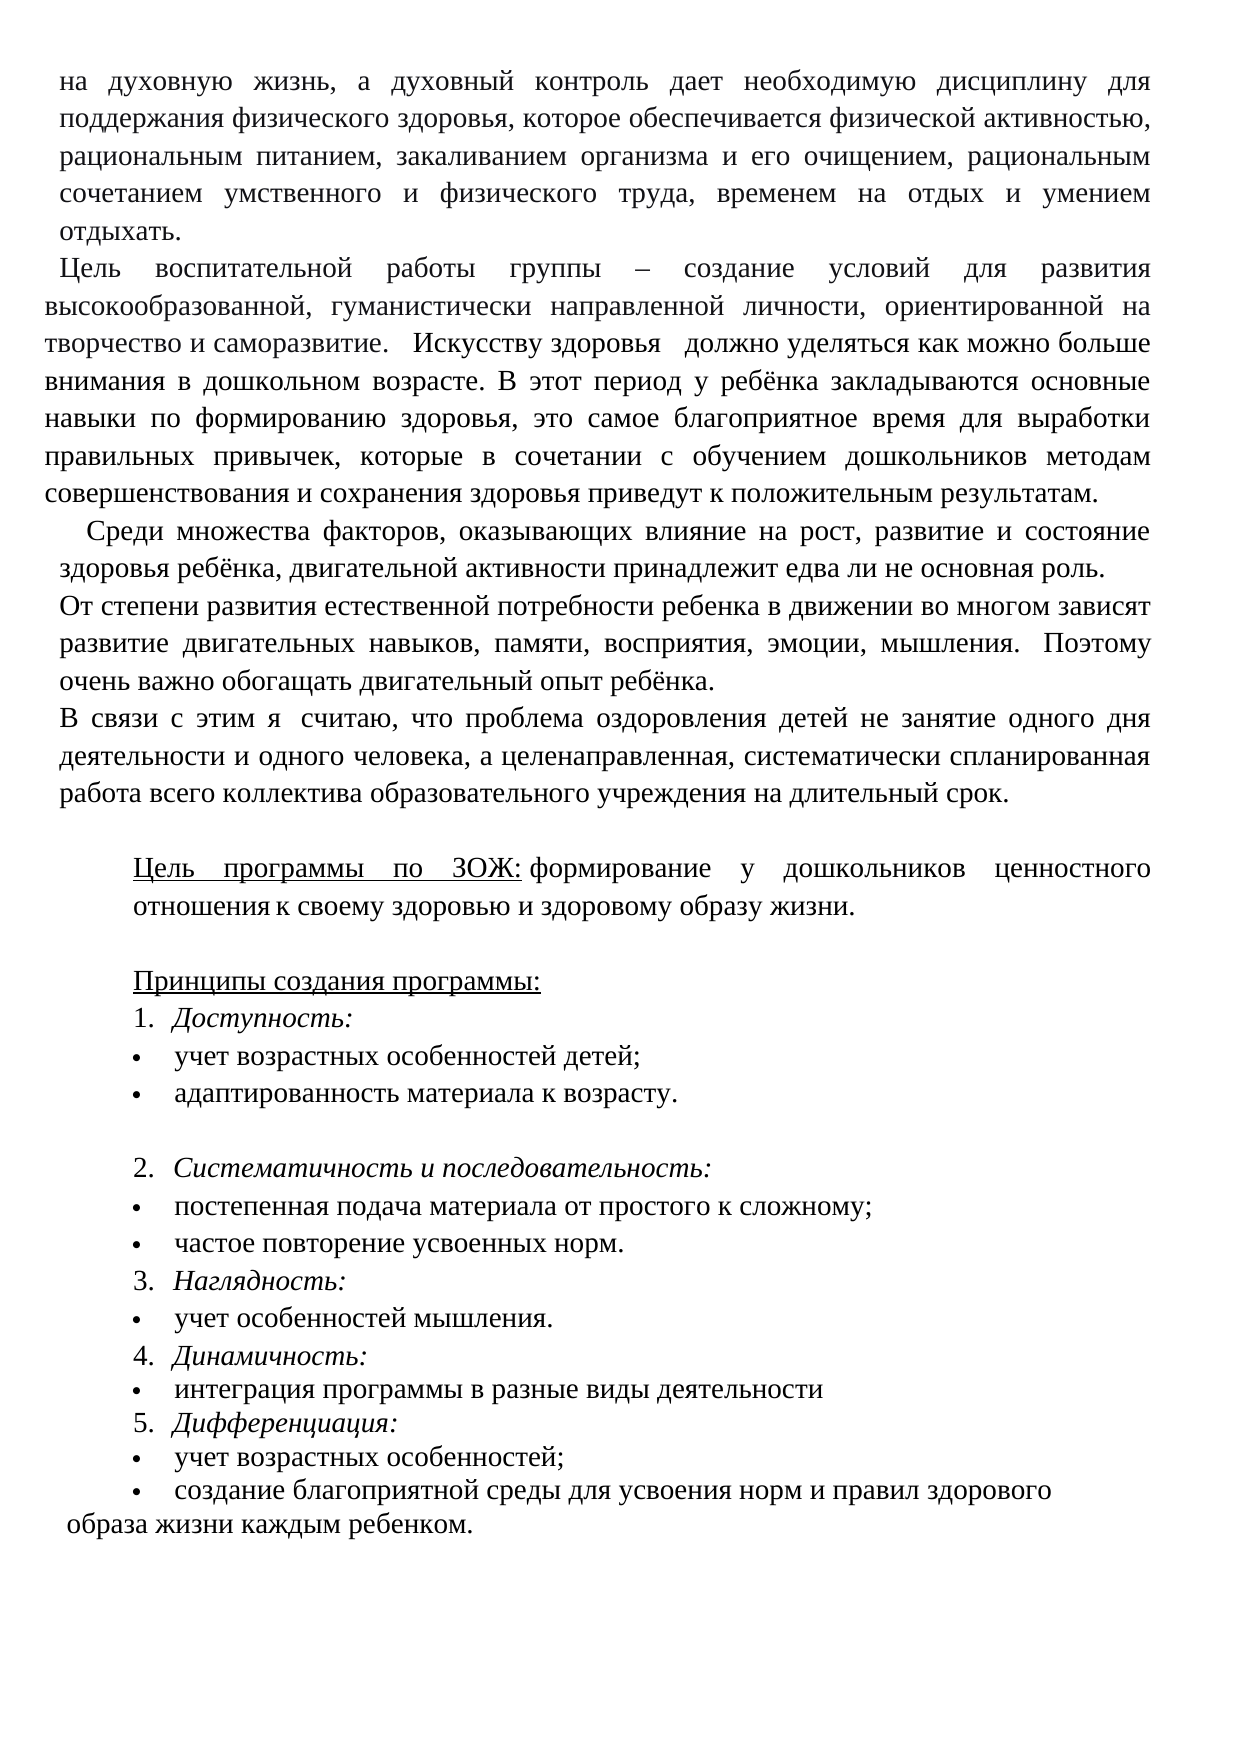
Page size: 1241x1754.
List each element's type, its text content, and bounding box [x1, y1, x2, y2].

text Среди множества факторов, оказывающих влияние на рост, развитие и состояние здоровья ребёнка, двигательной активности принадлежит едва ли не основная роль. [59, 509, 1152, 584]
text Принципы создания программы: [133, 959, 1152, 997]
text  учет возрастных особенностей; [133, 1439, 1152, 1472]
text 4. Динамичность: [133, 1334, 1152, 1372]
text Цель воспитательной работы группы – создание условий для развития высокообразованной, гуманистически направленной личности, ориентированной на творчество и саморазвитие. Искусству здоровья должно уделяться как можно больше внимания в дошкольном возрасте. В этот период у ребёнка закладываются основные навыки по формированию здоровья, это самое благоприятное время для выработки правильных привычек, которые в сочетании с обучением дошкольников методам совершенствования и сохранения здоровья приведут к положительным результатам. [44, 247, 1152, 509]
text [59, 59, 1152, 247]
text От степени развития естественной потребности ребенка в движении во многом зависят развитие двигательных навыков, памяти, восприятия, эмоции, мышления. Поэтому очень важно обогащать двигательный опыт ребёнка. [59, 584, 1152, 697]
text  интеграция программы в разные виды деятельности [133, 1372, 1152, 1405]
text 3. Наглядность: [133, 1259, 1152, 1297]
text 5. Дифференциация: [133, 1405, 1152, 1439]
text  учет возрастных особенностей детей; [133, 1034, 1152, 1072]
text  учет особенностей мышления. [133, 1297, 1152, 1334]
text образа жизни каждым ребенком. [59, 1506, 1152, 1539]
text  создание благоприятной среды для усвоения норм и правил здорового [133, 1472, 1152, 1506]
text  частое повторение усвоенных норм. [133, 1222, 1152, 1259]
text  постепенная подача материала от простого к сложному; [133, 1184, 1152, 1222]
text В связи с этим я считаю, что проблема оздоровления детей не занятие одного дня деятельности и одного человека, а целенаправленная, систематически спланированная работа всего коллектива образовательного учреждения на длительный срок. [59, 697, 1152, 809]
text Цель программы по ЗОЖ: формирование у дошкольников ценностного отношения к своему здоровью и здоровому образу жизни. [133, 847, 1152, 922]
text 2. Систематичность и последовательность: [133, 1147, 1152, 1184]
text 1. Доступность: [133, 997, 1152, 1034]
text  адаптированность материала к возрасту. [133, 1072, 1152, 1109]
